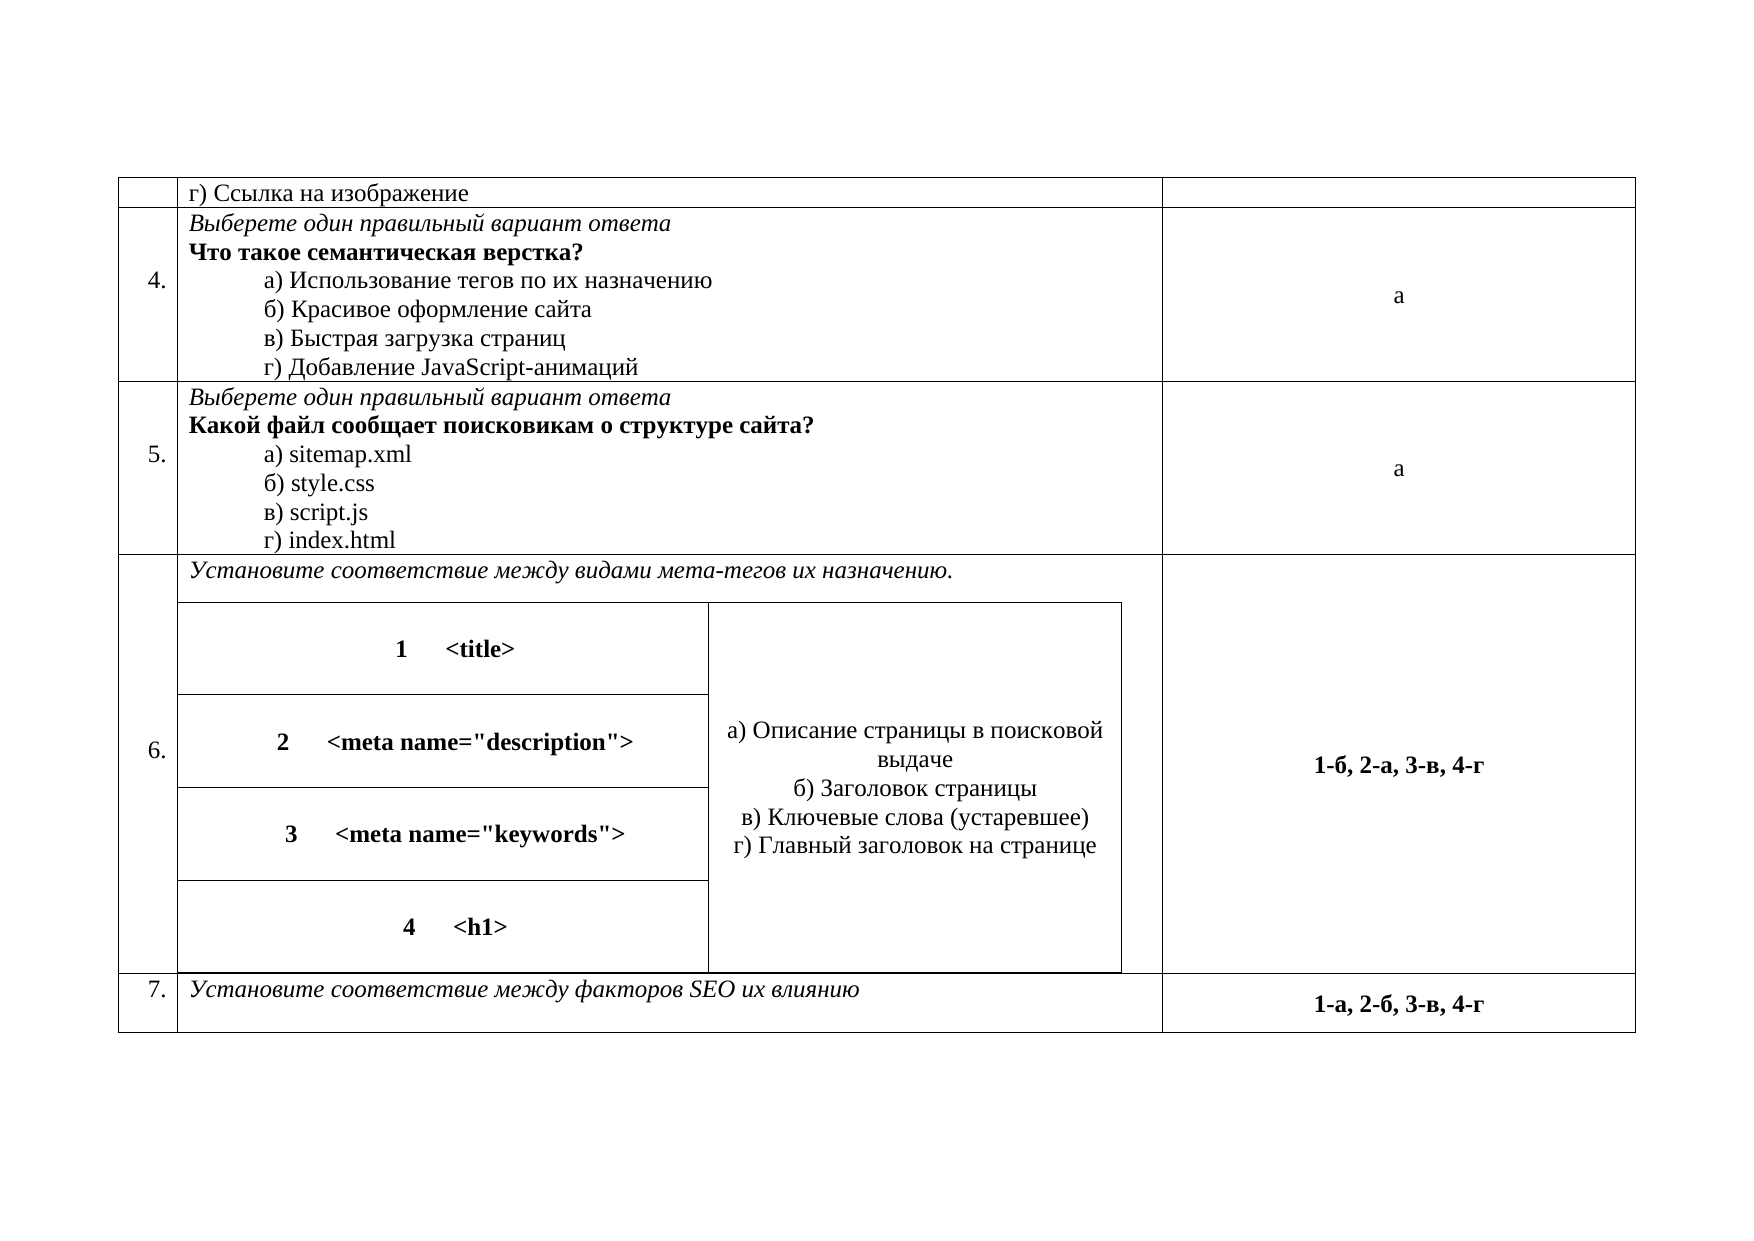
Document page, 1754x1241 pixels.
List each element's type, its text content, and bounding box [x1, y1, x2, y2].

table_cell Выберете один правильный вариант ответа Что такое семантическая верстка? а) Использование тегов по их назначению б) Красивое оформление сайта в) Быстрая загрузка страниц г) Добавление JavaScript-анимаций [178, 208, 1162, 381]
table_cell [119, 208, 177, 381]
table_cell [119, 382, 177, 554]
table_cell Выберете один правильный вариант ответа Какой файл сообщает поисковикам о структуре сайта? а) sitemap.xml б) style.css в) script.js г) index.html [178, 382, 1162, 554]
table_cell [178, 974, 1162, 1032]
table_cell a [1163, 208, 1635, 381]
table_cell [178, 178, 1162, 207]
table_cell Установите соответствие между видами мета-тегов их назначению. [178, 555, 1162, 973]
table_cell [119, 555, 177, 973]
table_cell [119, 974, 177, 1032]
table_cell а [1163, 178, 1635, 207]
table_cell a [1163, 382, 1635, 554]
table_cell 1-а, 2-б, 3-в, 4-г [1163, 974, 1635, 1032]
table_cell [119, 178, 177, 207]
table_cell 1-б, 2-а, 3-в, 4-г [1163, 555, 1635, 973]
